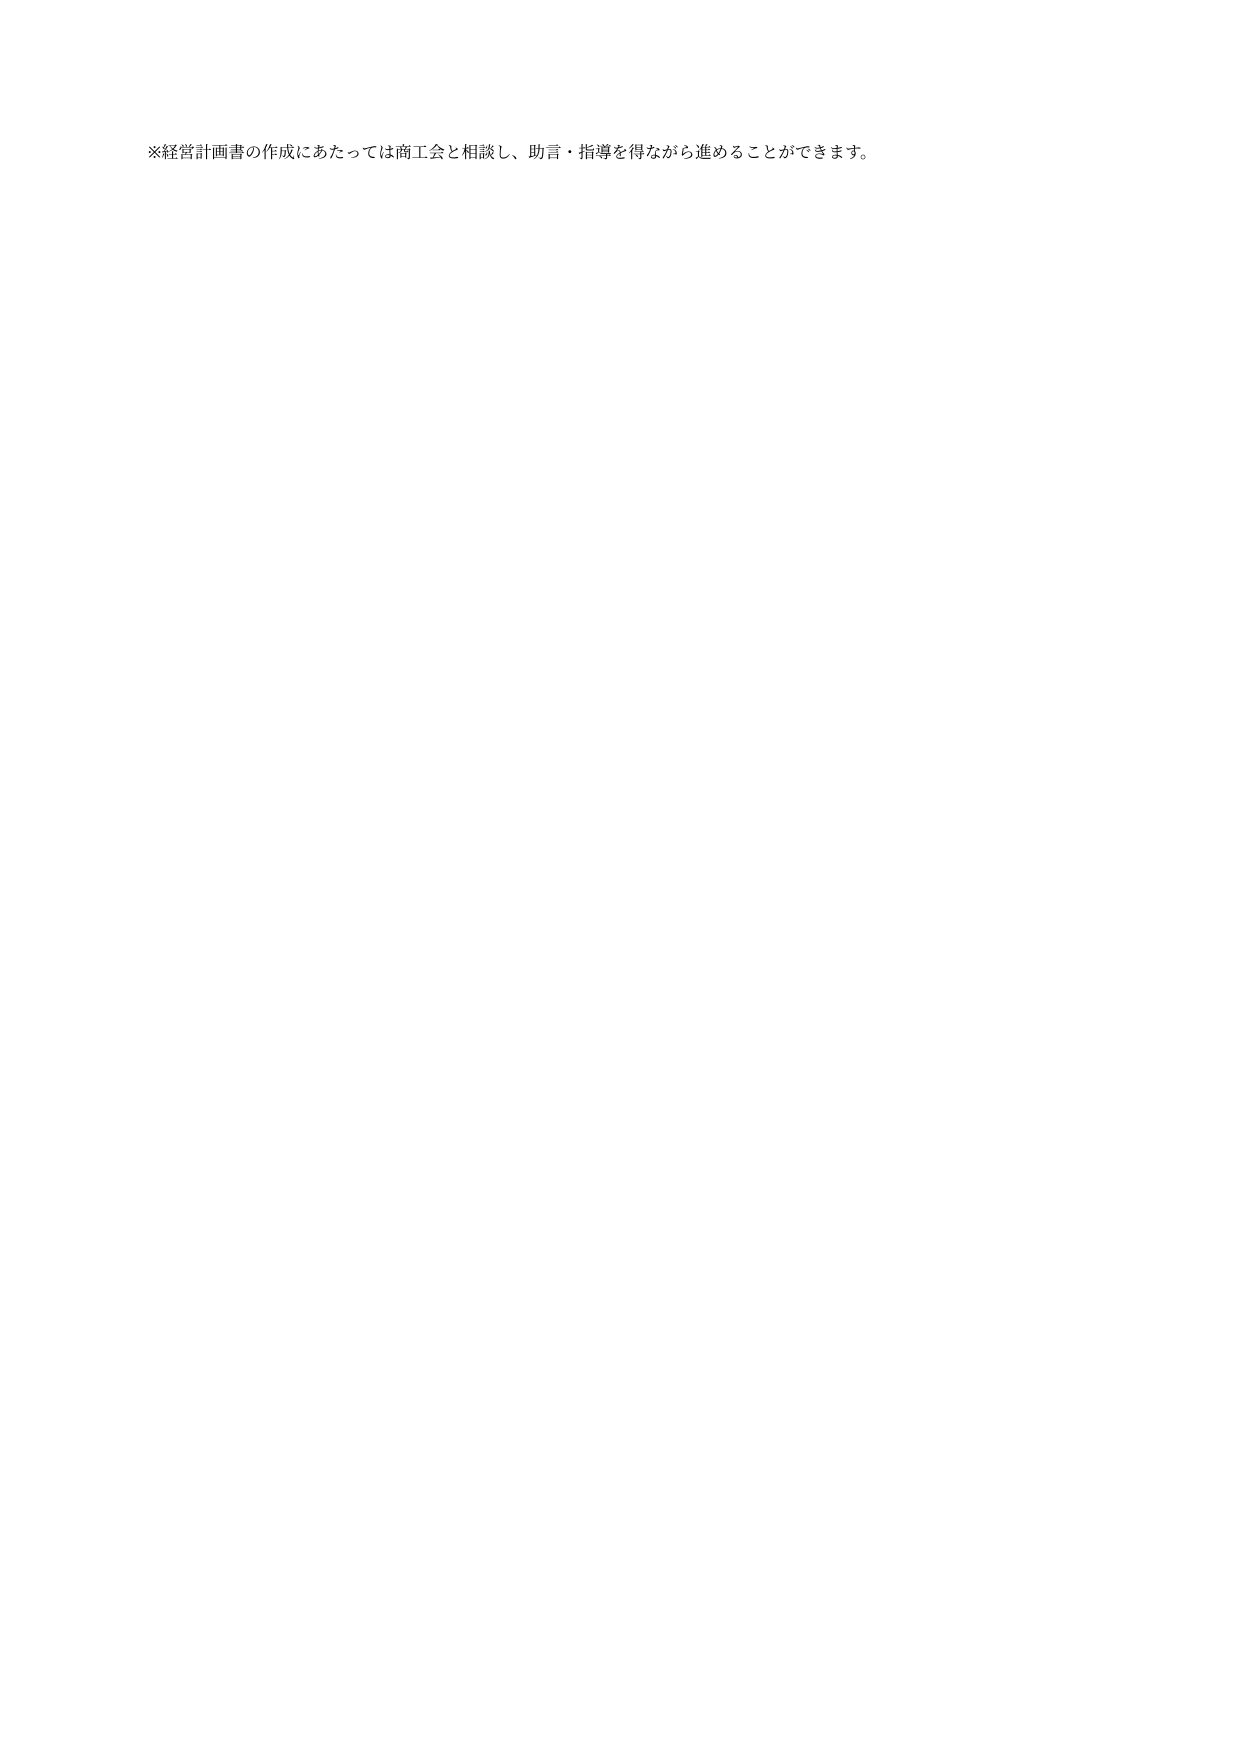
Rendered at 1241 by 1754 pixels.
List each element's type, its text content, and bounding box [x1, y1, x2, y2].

text ※経営計画書の作成にあたっては商工会と相談し、助言・指導を得ながら進めることができます。 [148, 134, 1092, 168]
